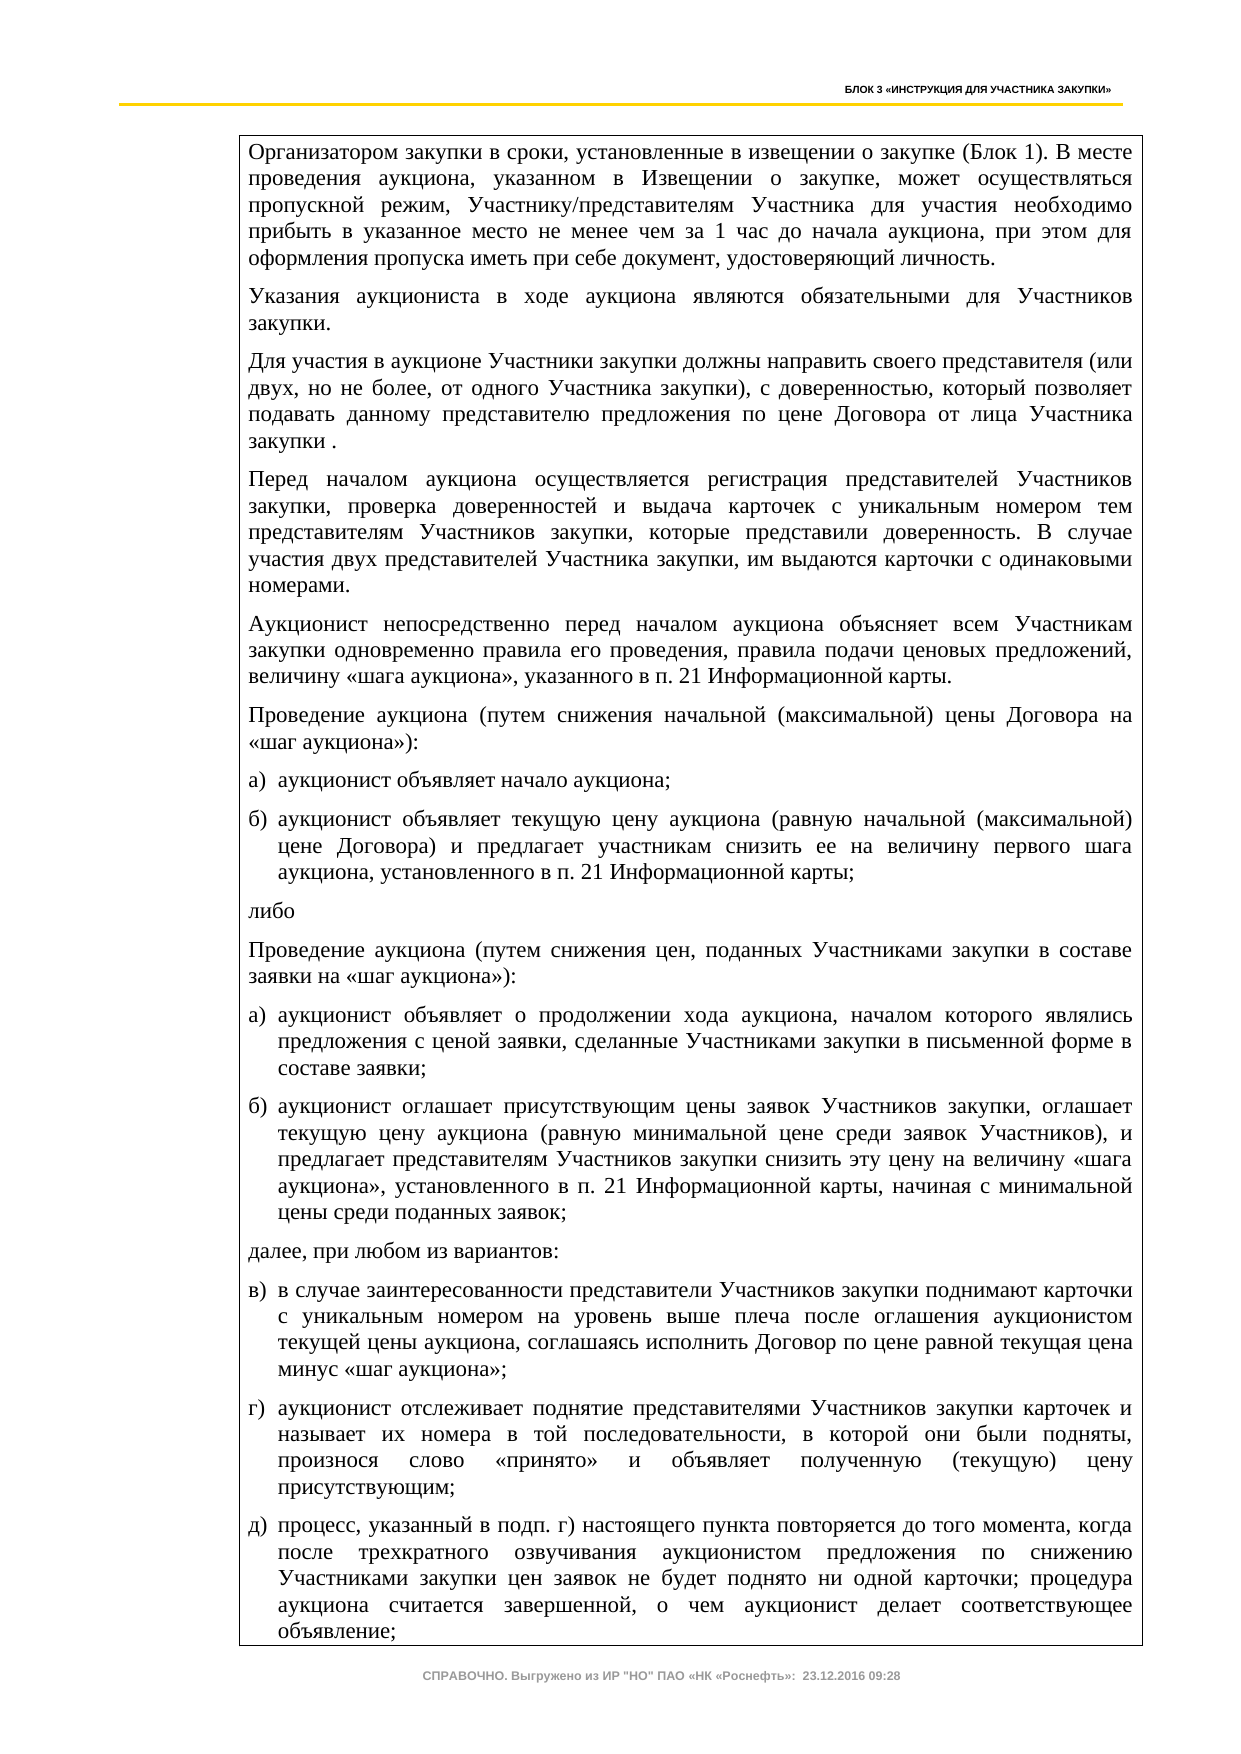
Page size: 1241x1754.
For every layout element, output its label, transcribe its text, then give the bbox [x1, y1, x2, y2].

list аукционист объявляет текущую цену аукциона (равную начальной (максимальной) цене Договора) и предлагает участникам снизить ее на величину первого шага аукциона, установленного в п. 21 Информационной карты; [240, 802, 1142, 884]
text Проведение аукциона (путем снижения начальной (максимальной) цены Договора на «шаг аукциона»): [240, 698, 1142, 754]
text Аукционист непосредственно перед началом аукциона объясняет всем Участникам закупки одновременно правила его проведения, правила подачи ценовых предложений, величину «шага аукциона», указанного в п. 21 Информационной карты. [240, 607, 1142, 689]
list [240, 136, 1142, 270]
text Проведение аукциона (путем снижения цен, поданных Участниками закупки в составе заявки на «шаг аукциона»): [240, 933, 1142, 988]
list аукционист объявляет о продолжении хода аукциона, началом которого являлись предложения с ценой заявки, сделанные Участниками закупки в письменной форме в составе заявки; [240, 998, 1142, 1080]
list процесс, указанный в подп. г) настоящего пункта повторяется до того момента, когда после трехкратного озвучивания аукционистом предложения по снижению Участниками закупки цен заявок не будет поднято ни одной карточки; процедура аукциона считается завершенной, о чем аукционист делает соответствующее объявление; [240, 1508, 1142, 1645]
text Для участия в аукционе Участники закупки должны направить своего представителя (или двух, но не более, от одного Участника закупки), с доверенностью, который позволяет подавать данному представителю предложения по цене Договора от лица Участника закупки . [240, 344, 1142, 453]
list Указания аукциониста в ходе аукциона являются обязательными для Участников закупки. [240, 279, 1142, 335]
list в случае заинтересованности представители Участников закупки поднимают карточки с уникальным номером на уровень выше плеча после оглашения аукционистом текущей цены аукциона, соглашаясь исполнить Договор по цене равной текущая цена минус «шаг аукциона»; [240, 1273, 1142, 1381]
list аукционист оглашает присутствующим цены заявок Участников закупки, оглашает текущую цену аукциона (равную минимальной цене среди заявок Участников), и предлагает представителям Участников закупки снизить эту цену на величину «шага аукциона», установленного в п. 21 Информационной карты, начиная с минимальной цены среди поданных заявок; [240, 1089, 1142, 1224]
list аукционист отслеживает поднятие представителями Участников закупки карточек и называет их номера в той последовательности, в которой они были подняты, произнося слово «принято» и объявляет полученную (текущую) цену присутствующим; [240, 1391, 1142, 1499]
text Перед началом аукциона осуществляется регистрация представителей Участников закупки, проверка доверенностей и выдача карточек с уникальным номером тем представителям Участников закупки, которые представили доверенность. В случае участия двух представителей Участника закупки, им выдаются карточки с одинаковыми номерами. [240, 462, 1142, 597]
text либо [240, 894, 1142, 923]
list далее, при любом из вариантов: [240, 1234, 1142, 1263]
list аукционист объявляет начало аукциона; [240, 763, 1142, 793]
